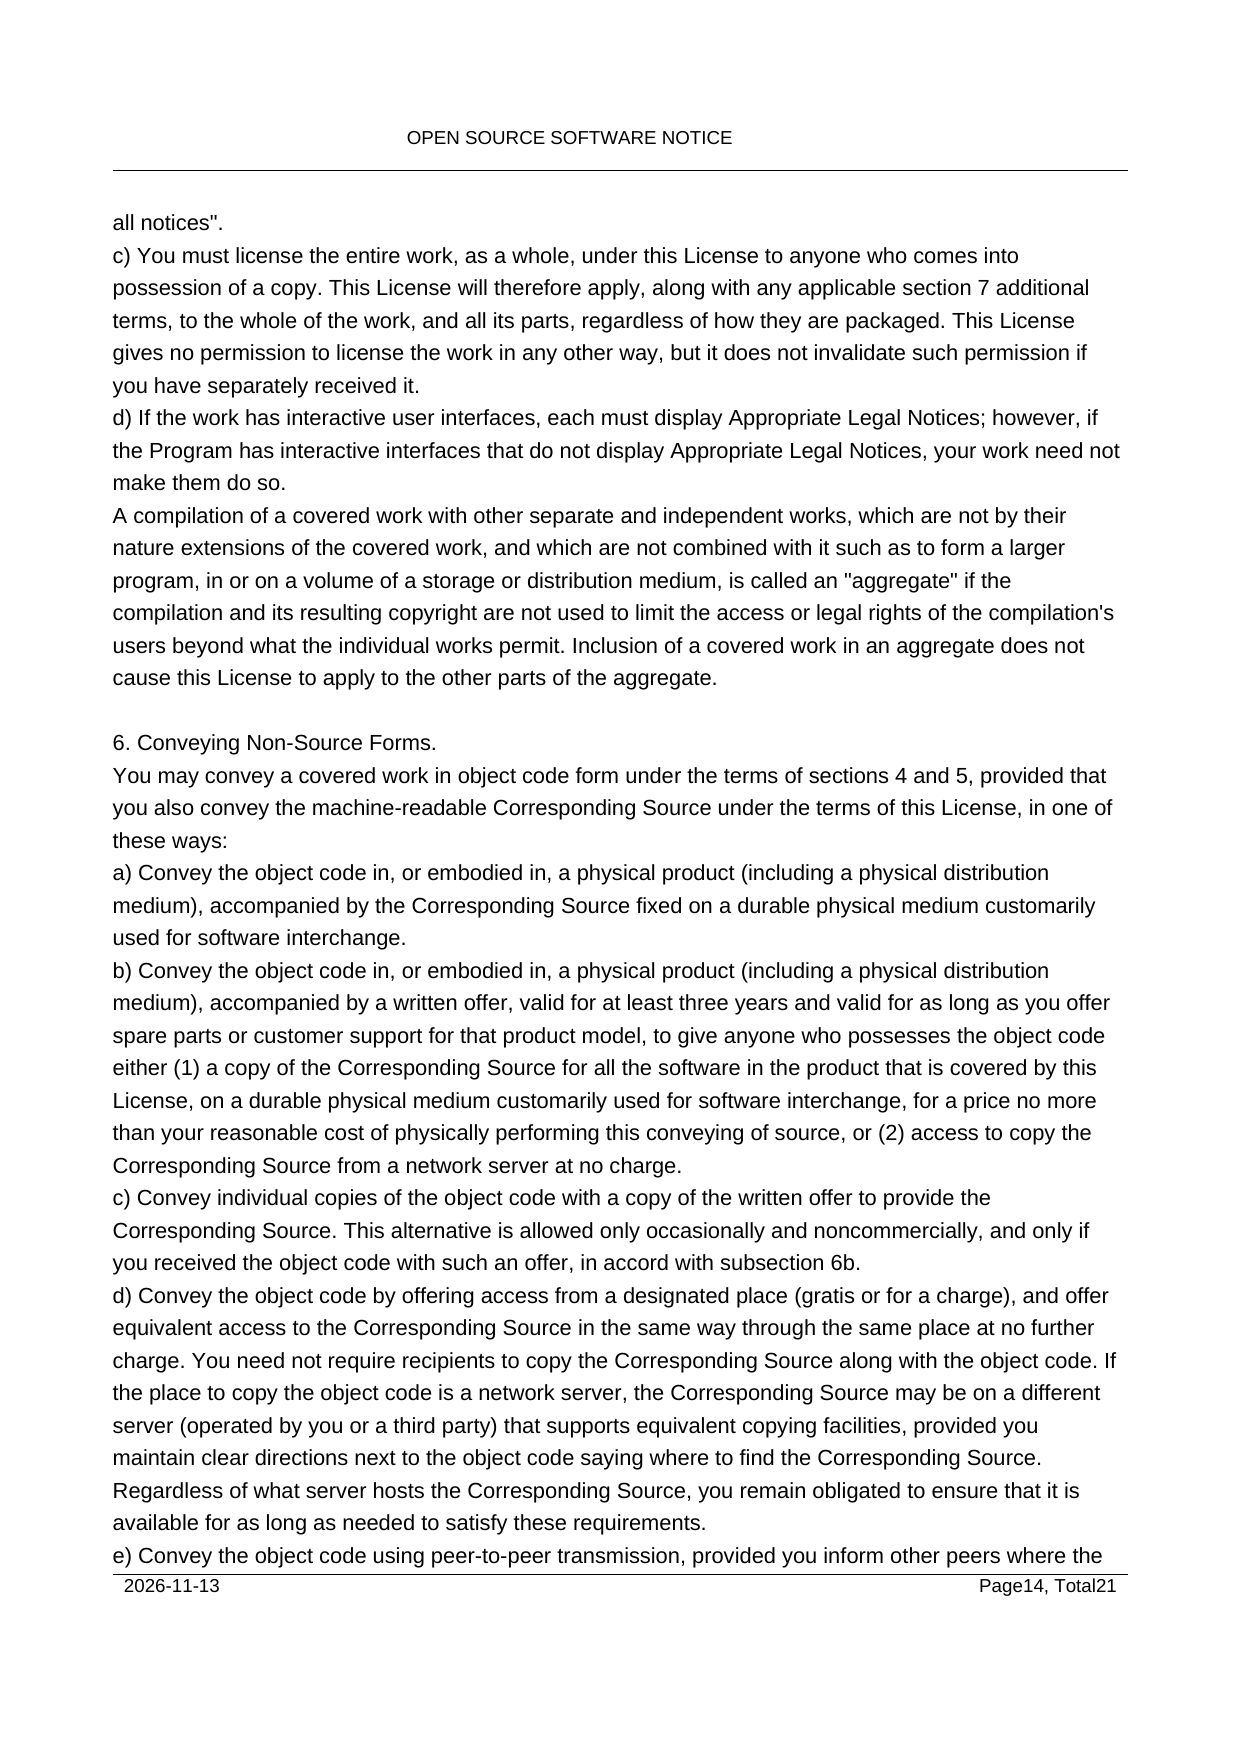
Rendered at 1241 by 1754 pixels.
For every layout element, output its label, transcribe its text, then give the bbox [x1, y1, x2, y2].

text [112, 1539, 1128, 1571]
text A compilation of a covered work with other separate and independent works, which are not by their nature extensions of the covered work, and which are not combined with it such as to form a larger program, in or on a volume of a storage or distribution medium, is called an "aggregate" if the compilation and its resulting copyright are not used to limit the access or legal rights of the compilation's users beyond what the individual works permit. Inclusion of a covered work in an aggregate does not cause this License to apply to the other parts of the aggregate. [112, 499, 1128, 694]
text c) Convey individual copies of the object code with a copy of the written offer to provide the Corresponding Source. This alternative is allowed only occasionally and noncommercially, and only if you received the object code with such an offer, in accord with subsection 6b. [112, 1181, 1128, 1279]
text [112, 206, 1128, 239]
text 6. Conveying Non-Source Forms. [112, 726, 1128, 759]
text b) Convey the object code in, or embodied in, a physical product (including a physical distribution medium), accompanied by a written offer, valid for at least three years and valid for as long as you offer spare parts or customer support for that product model, to give anyone who possesses the object code either (1) a copy of the Corresponding Source for all the software in the product that is covered by this License, on a durable physical medium customarily used for software interchange, for a price no more than your reasonable cost of physically performing this conveying of source, or (2) access to copy the Corresponding Source from a network server at no charge. [112, 954, 1128, 1181]
text d) If the work has interactive user interfaces, each must display Appropriate Legal Notices; however, if the Program has interactive interfaces that do not display Appropriate Legal Notices, your work need not make them do so. [112, 401, 1128, 499]
text You may convey a covered work in object code form under the terms of sections 4 and 5, provided that you also convey the machine-readable Corresponding Source under the terms of this License, in one of these ways: [112, 759, 1128, 856]
text c) You must license the entire work, as a whole, under this License to anyone who comes into possession of a copy. This License will therefore apply, along with any applicable section 7 additional terms, to the whole of the work, and all its parts, regardless of how they are packaged. This License gives no permission to license the work in any other way, but it does not invalidate such permission if you have separately received it. [112, 239, 1128, 401]
text a) Convey the object code in, or embodied in, a physical product (including a physical distribution medium), accompanied by the Corresponding Source fixed on a durable physical medium customarily used for software interchange. [112, 856, 1128, 954]
text d) Convey the object code by offering access from a designated place (gratis or for a charge), and offer equivalent access to the Corresponding Source in the same way through the same place at no further charge. You need not require recipients to copy the Corresponding Source along with the object code. If the place to copy the object code is a network server, the Corresponding Source may be on a different server (operated by you or a third party) that supports equivalent copying facilities, provided you maintain clear directions next to the object code saying where to find the Corresponding Source. Regardless of what server hosts the Corresponding Source, you remain obligated to ensure that it is available for as long as needed to satisfy these requirements. [112, 1279, 1128, 1539]
